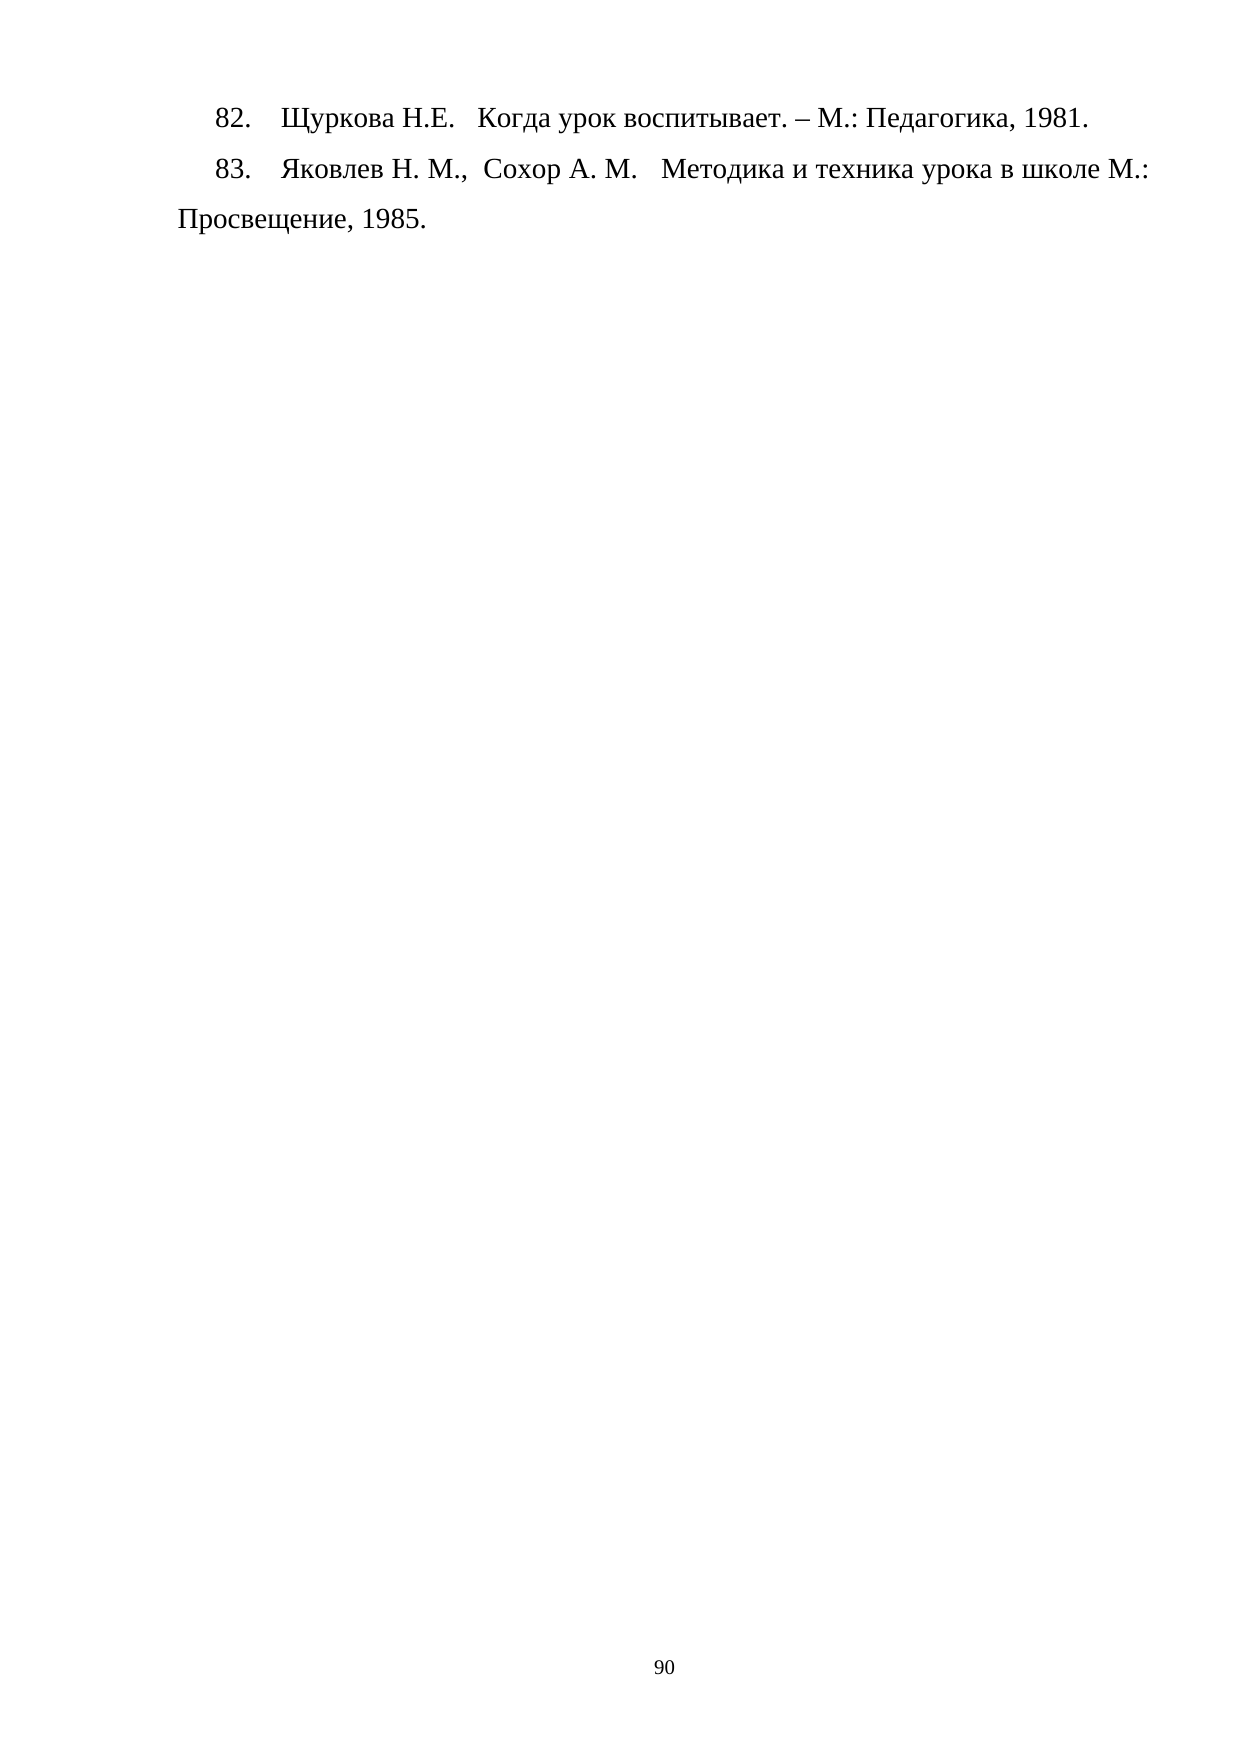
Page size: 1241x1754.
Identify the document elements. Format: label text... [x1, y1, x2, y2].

list Щуркова Н.Е. Когда урок воспитывает. – М.: Педагогика, 1981. [177, 100, 1152, 134]
list Яковлев Н. М., Сохор А. М. Методика и техника урока в школе М.: Просвещение, 1985. [177, 151, 1152, 234]
